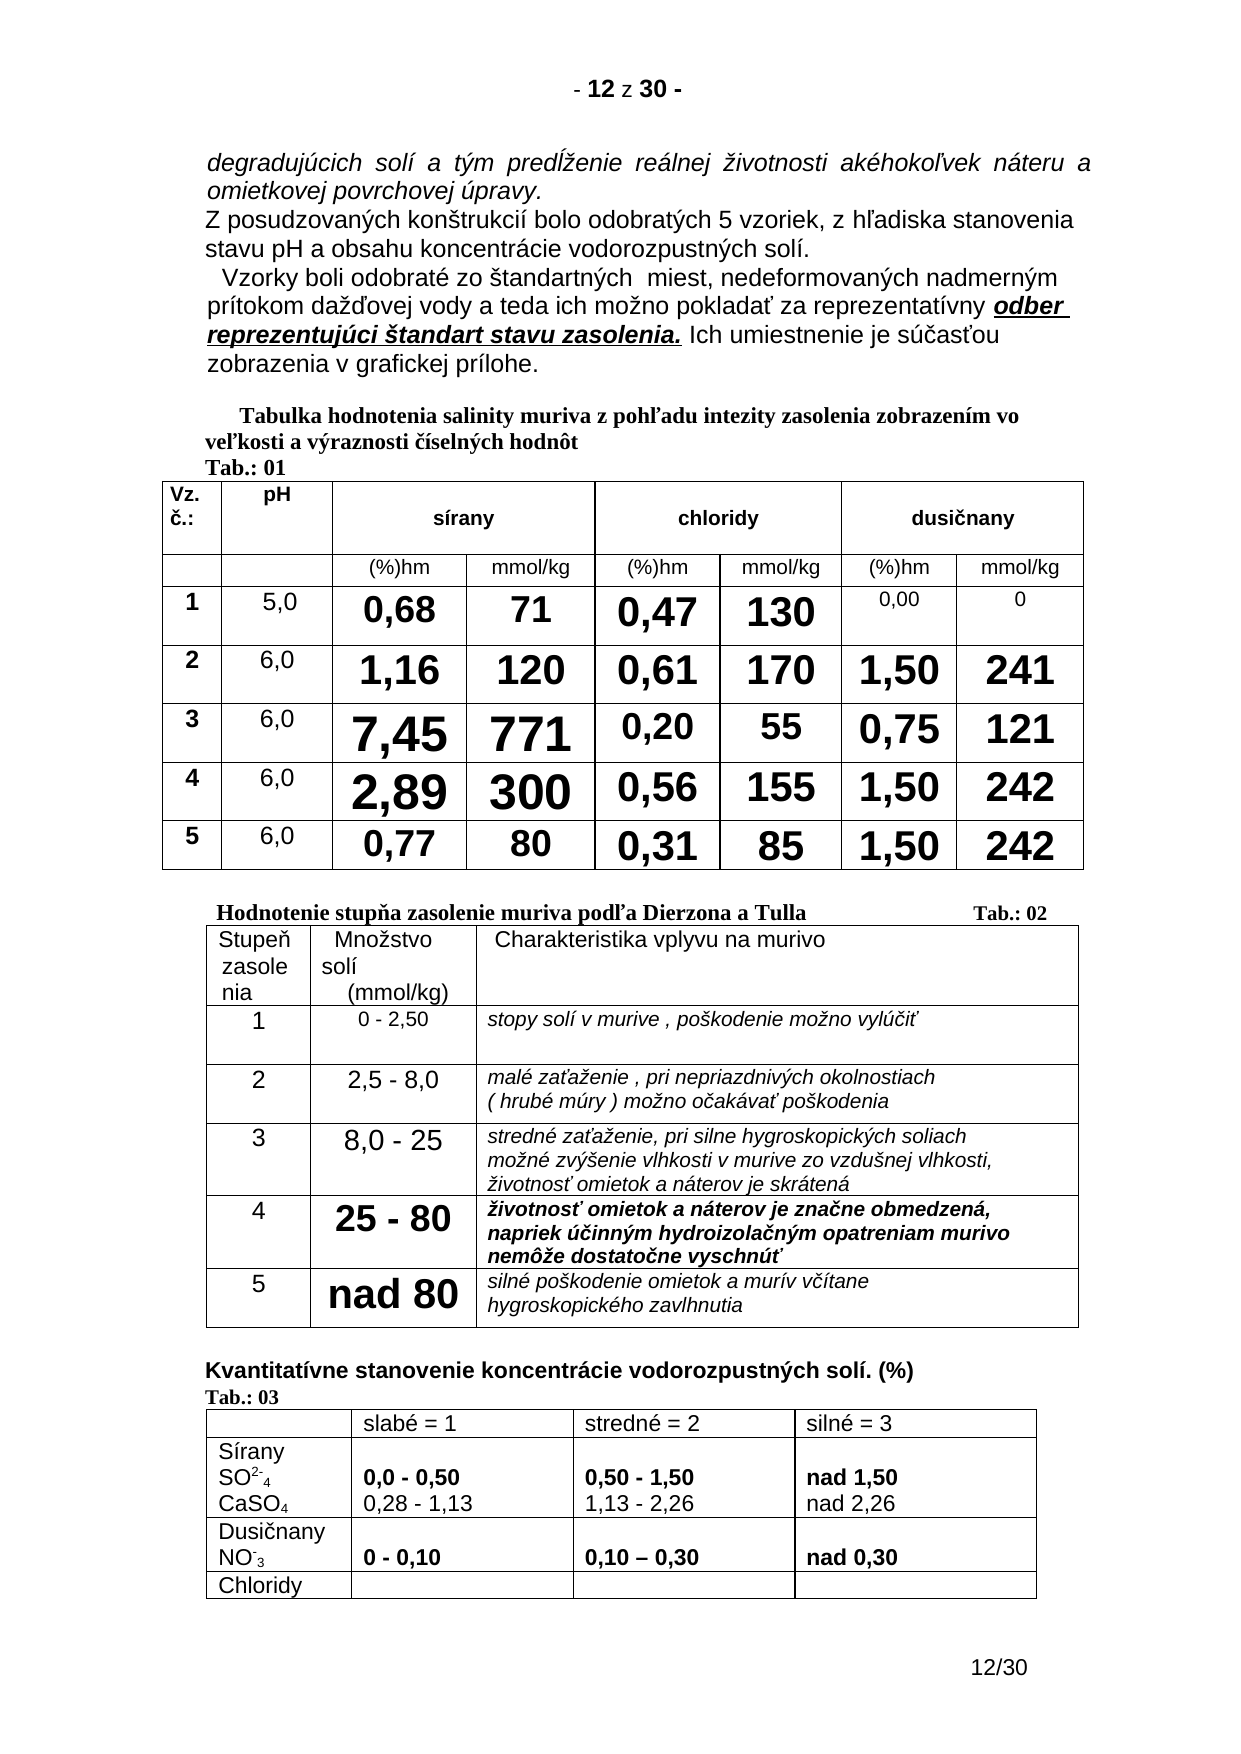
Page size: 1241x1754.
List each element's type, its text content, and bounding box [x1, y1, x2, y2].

table_cell 0,00 [842, 587, 956, 644]
table_cell 1 [207, 1006, 310, 1061]
table_cell 0,75 [842, 704, 956, 762]
table_cell Sírany SO2-4 CaSO4 [207, 1435, 351, 1514]
table_cell nad 0,50 nad 1,24 [795, 1569, 1036, 1596]
table_cell 0,77 [333, 821, 466, 869]
table_cell 242 [957, 821, 1083, 869]
table_header pH [222, 482, 332, 554]
table_cell 0 - 0,10 [352, 1515, 573, 1568]
table_cell 170 [721, 646, 841, 703]
table_cell 0,0 - 0,50 0,28 - 1,13 [352, 1435, 573, 1514]
table_cell 55 [721, 704, 841, 762]
text Kvantitatívne stanovenie koncentrácie vodorozpustných solí. (%) Tab.: 03 [205, 1354, 1093, 1407]
table_cell Chloridy Cl- CaCl2 [207, 1569, 351, 1596]
text Vzorky boli odobraté zo štandartných miest, nedeformovaných nadmerným prítokom dažďovej vody a teda ich možno pokladať za reprezentatívny odber reprezentujúci štandart stavu zasolenia. Ich umiestnenie je súčasťou zobrazenia v grafickej prílohe. [207, 263, 1093, 378]
table_header [207, 1408, 351, 1434]
table_header Vz. č.: [163, 482, 221, 554]
table_cell 0,61 [595, 646, 719, 703]
table_header chloridy [595, 482, 841, 554]
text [207, 148, 1093, 205]
table_cell mmol/kg [467, 555, 594, 586]
table_cell 6,0 [222, 646, 332, 703]
table_cell 0 [957, 587, 1083, 644]
table_cell 0 - 2,50 [311, 1006, 476, 1061]
table_cell 155 [721, 763, 841, 820]
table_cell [574, 1569, 794, 1596]
table_cell 85 [721, 821, 841, 869]
table_cell stredné zaťaženie, pri silne hygroskopických soliach možné zvýšenie vlhkosti v murive zo vzdušnej vlhkosti, životnosť omietok a náterov je skrátená [477, 1121, 1078, 1193]
table_cell 0,10 – 0,30 [574, 1515, 794, 1568]
table_cell 241 [957, 646, 1083, 703]
table_cell 2 [207, 1063, 310, 1120]
table_cell 6,0 [222, 704, 332, 762]
table_cell 1,50 [842, 821, 956, 869]
table_cell nad 80 [311, 1267, 476, 1324]
table_cell 121 [957, 704, 1083, 762]
table_cell 2,89 [333, 763, 466, 820]
table_cell 0,20 [595, 704, 719, 762]
table_header silné = 3 [795, 1408, 1036, 1434]
table_cell [163, 555, 221, 586]
table_cell mmol/kg [721, 555, 841, 586]
table_cell stopy solí v murive , poškodenie možno vylúčiť [477, 1006, 1078, 1061]
table_cell 130 [721, 587, 841, 644]
text Z posudzovaných konštrukcií bolo odobratých 5 vzoriek, z hľadiska stanovenia stavu pH a obsahu koncentrácie vodorozpustných solí. [205, 205, 1093, 263]
table_cell 6,0 [222, 763, 332, 820]
table_cell 242 [957, 763, 1083, 820]
table_cell 0,56 [595, 763, 719, 820]
table_header chloridy dusičnany [842, 482, 1083, 554]
table_cell (%)hm [595, 555, 719, 586]
table_header Charakteristika vplyvu na murivo [477, 926, 1078, 1005]
table_cell 0,47 [595, 587, 719, 644]
table_cell 0,50 - 1,50 1,13 - 2,26 [574, 1435, 794, 1514]
table_cell 80 [467, 821, 594, 869]
table_cell mmol/kg [957, 555, 1083, 586]
table_cell 120 [467, 646, 594, 703]
table_header Množstvo solí (mmol/kg) [311, 926, 476, 1005]
table_cell 1 [163, 587, 221, 644]
table_cell 3 [163, 704, 221, 762]
table_header Stupeň zasolenia [207, 926, 310, 1005]
table_cell Dusičnany NO-3 [207, 1515, 351, 1568]
text Tabulka hodnotenia salinity muriva z pohľadu intezity zasolenia zobrazením vo veľkosti a výraznosti číselných hodnôt Tab.: 01 [205, 402, 1093, 481]
table_cell 771 [467, 704, 594, 762]
table_cell 1,16 [333, 646, 466, 703]
table_header sírany [333, 482, 594, 554]
table_cell silné poškodenie omietok a murív včítane hygroskopického zavlhnutia [477, 1267, 1078, 1324]
table_cell [222, 555, 332, 586]
table_cell 5,0 [222, 587, 332, 644]
table_cell 0,68 [333, 587, 466, 644]
table_header slabé = 1 [352, 1408, 573, 1434]
table_cell 2 [163, 646, 221, 703]
table_cell malé zaťaženie , pri nepriazdnivých okolnostiach ( hrubé múry ) možno očakávať poškodenia [477, 1063, 1078, 1120]
table_cell 7,45 [333, 704, 466, 762]
table_cell 5 [207, 1267, 310, 1324]
table_cell 3 [207, 1121, 310, 1193]
table_cell 2,5 - 8,0 [311, 1063, 476, 1120]
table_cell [352, 1569, 573, 1596]
table_cell 6,0 [222, 821, 332, 869]
table_cell 1,50 [842, 763, 956, 820]
table_cell 4 [163, 763, 221, 820]
table_cell životnosť omietok a náterov je značne obmedzená, napriek účinným hydroizolačným opatreniam murivo nemôže dostatočne vyschnúť [477, 1194, 1078, 1266]
table_cell (%)hm [333, 555, 466, 586]
table_cell 4 [207, 1194, 310, 1266]
table_header stredné = 2 [574, 1408, 794, 1434]
table_cell nad 0,30 [795, 1515, 1036, 1568]
table_cell 25 - 80 [311, 1194, 476, 1266]
table_cell 300 [467, 763, 594, 820]
text Hodnotenie stupňa zasolenie muriva podľa Dierzona a Tulla Tab.: 02 [205, 899, 1093, 925]
table_cell 5 [163, 821, 221, 869]
table_cell 1,50 [842, 646, 956, 703]
table_cell 8,0 - 25 [311, 1121, 476, 1193]
table_cell nad 1,50 nad 2,26 [795, 1435, 1036, 1514]
table_cell (%)hm [842, 555, 956, 586]
table_cell 0,31 [595, 821, 719, 869]
table_cell 71 [467, 587, 594, 644]
